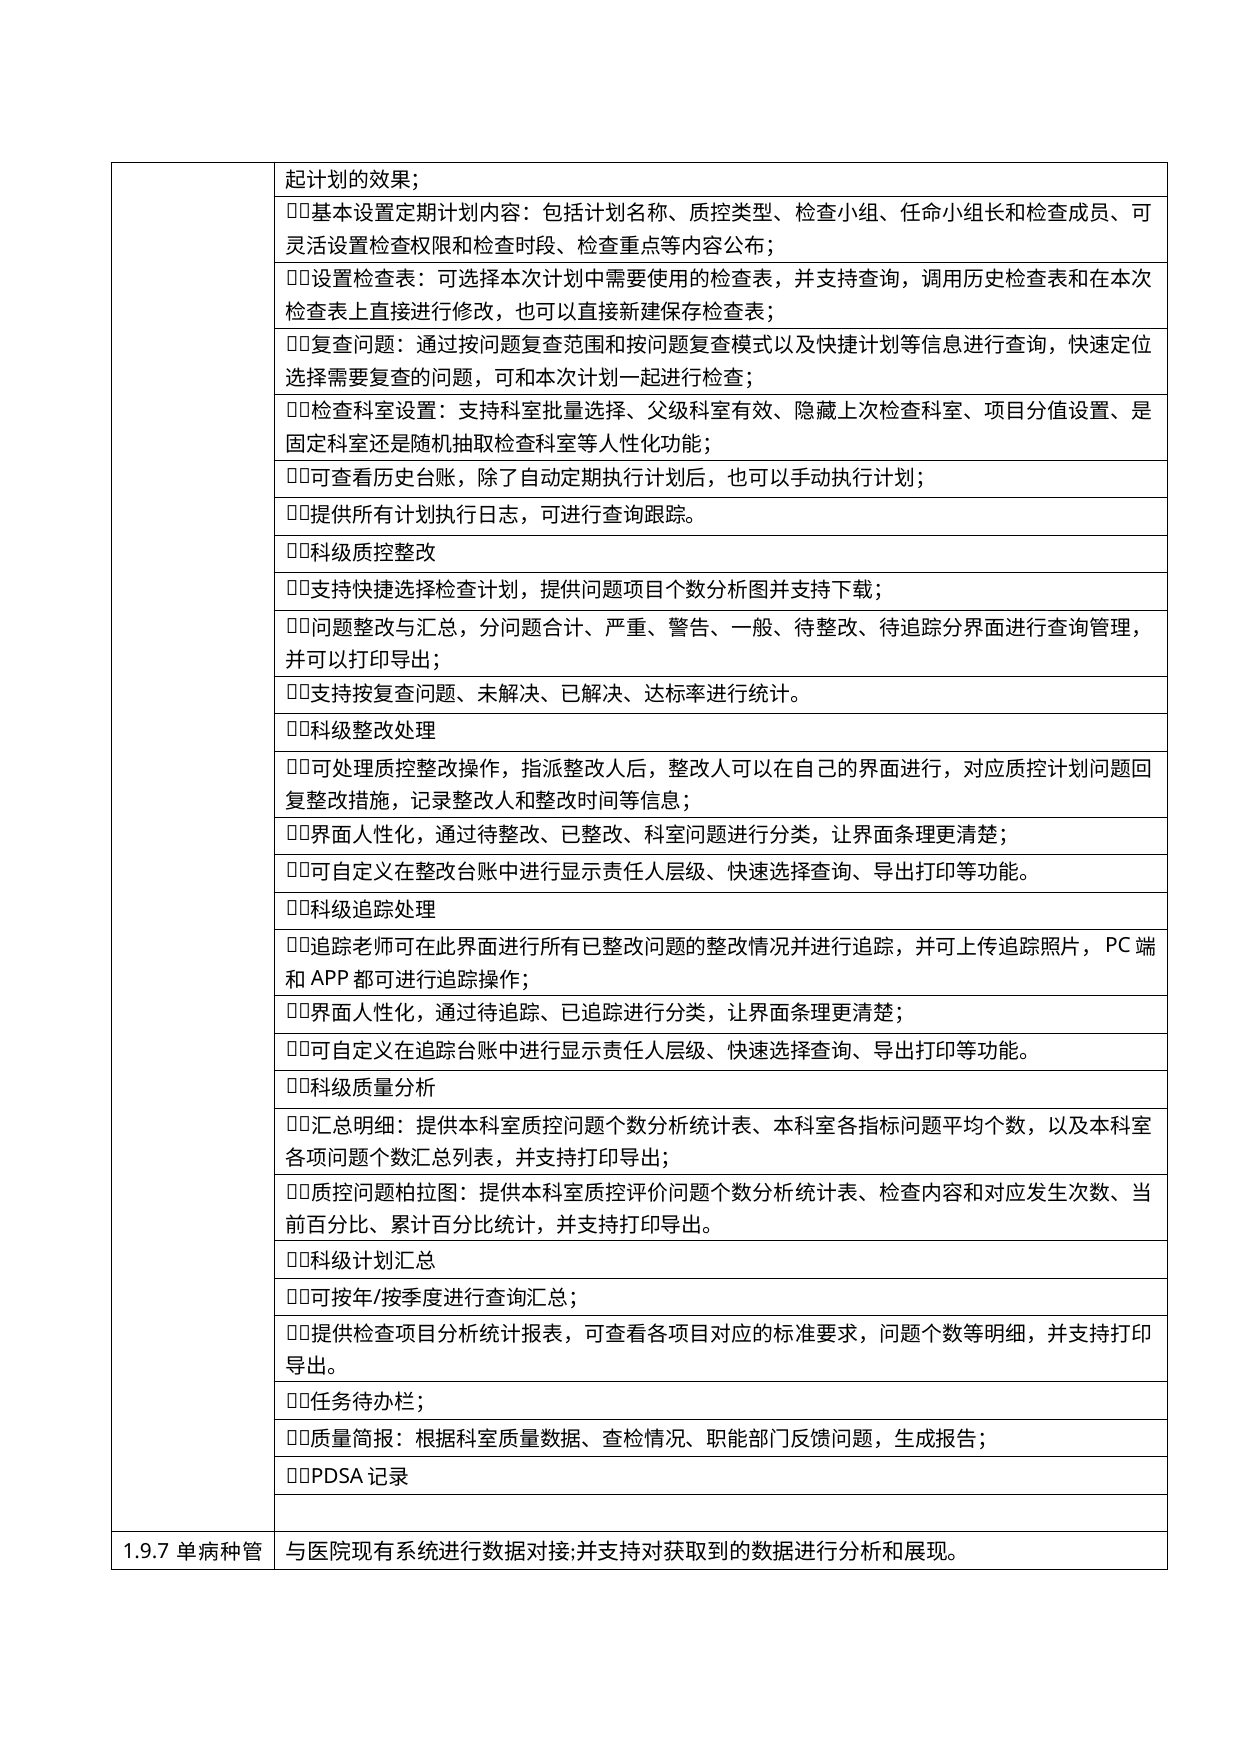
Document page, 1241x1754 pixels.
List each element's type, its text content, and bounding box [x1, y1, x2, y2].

table_cell 可自定义在追踪台账中进行显示责任人层级、快速选择查询、导出打印等功能。 [275, 1034, 1167, 1070]
table_cell 可自定义在整改台账中进行显示责任人层级、快速选择查询、导出打印等功能。 [275, 855, 1167, 892]
table_cell 质控问题柏拉图：提供本科室质控评价问题个数分析统计表、检查内容和对应发生次数、当前百分比、累计百分比统计，并支持打印导出。 [275, 1175, 1167, 1240]
table_cell 可处理质控整改操作，指派整改人后，整改人可以在自己的界面进行，对应质控计划问题回复整改措施，记录整改人和整改时间等信息； [275, 752, 1167, 817]
table_cell 1.9.7 单病种管理 [112, 1532, 274, 1568]
table_cell 基本设置定期计划内容：包括计划名称、质控类型、检查小组、任命小组长和检查成员、可灵活设置检查权限和检查时段、检查重点等内容公布； [275, 197, 1167, 262]
table_cell 质量简报：根据科室质量数据、查检情况、职能部门反馈问题，生成报告； [275, 1420, 1167, 1456]
table_cell 任务待办栏； [275, 1382, 1167, 1418]
table_cell 复查问题：通过按问题复查范围和按问题复查模式以及快捷计划等信息进行查询，快速定位选择需要复查的问题，可和本次计划一起进行检查； [275, 329, 1167, 394]
table_cell 科级质量分析 [275, 1071, 1167, 1108]
table_cell 设置检查表：可选择本次计划中需要使用的检查表，并支持查询，调用历史检查表和在本次检查表上直接进行修改，也可以直接新建保存检查表； [275, 263, 1167, 328]
table_cell 提供检查项目分析统计报表，可查看各项目对应的标准要求，问题个数等明细，并支持打印导出。 [275, 1316, 1167, 1381]
table_cell 界面人性化，通过待整改、已整改、科室问题进行分类，让界面条理更清楚； [275, 818, 1167, 854]
table_cell 支持快捷选择检查计划，提供问题项目个数分析图并支持下载； [275, 573, 1167, 610]
table_cell 可查看历史台账，除了自动定期执行计划后，也可以手动执行计划； [275, 461, 1167, 497]
table_cell 科级质控整改 [275, 536, 1167, 572]
table_cell 科级整改处理 [275, 714, 1167, 751]
table_cell 支持按复查问题、未解决、已解决、达标率进行统计。 [275, 677, 1167, 713]
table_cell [275, 1532, 1167, 1568]
table_cell [275, 1495, 1167, 1531]
table_cell 汇总明细：提供本科室质控问题个数分析统计表、本科室各指标问题平均个数，以及本科室各项问题个数汇总列表，并支持打印导出； [275, 1109, 1167, 1174]
table_cell 科级计划汇总 [275, 1241, 1167, 1277]
table_cell 检查科室设置：支持科室批量选择、父级科室有效、隐藏上次检查科室、项目分值设置、是固定科室还是随机抽取检查科室等人性化功能； [275, 395, 1167, 460]
table_cell 问题整改与汇总，分问题合计、严重、警告、一般、待整改、待追踪分界面进行查询管理，并可以打印导出； [275, 611, 1167, 676]
table_cell 科级追踪处理 [275, 893, 1167, 929]
table_cell 追踪老师可在此界面进行所有已整改问题的整改情况并进行追踪，并可上传追踪照片，PC端和APP都可进行追踪操作； [275, 930, 1167, 995]
table_cell PDSA记录 [275, 1457, 1167, 1493]
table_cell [275, 163, 1167, 196]
table_cell 界面人性化，通过待追踪、已追踪进行分类，让界面条理更清楚； [275, 996, 1167, 1033]
table_cell 可按年/按季度进行查询汇总； [275, 1279, 1167, 1315]
table_cell 提供所有计划执行日志，可进行查询跟踪。 [275, 498, 1167, 535]
